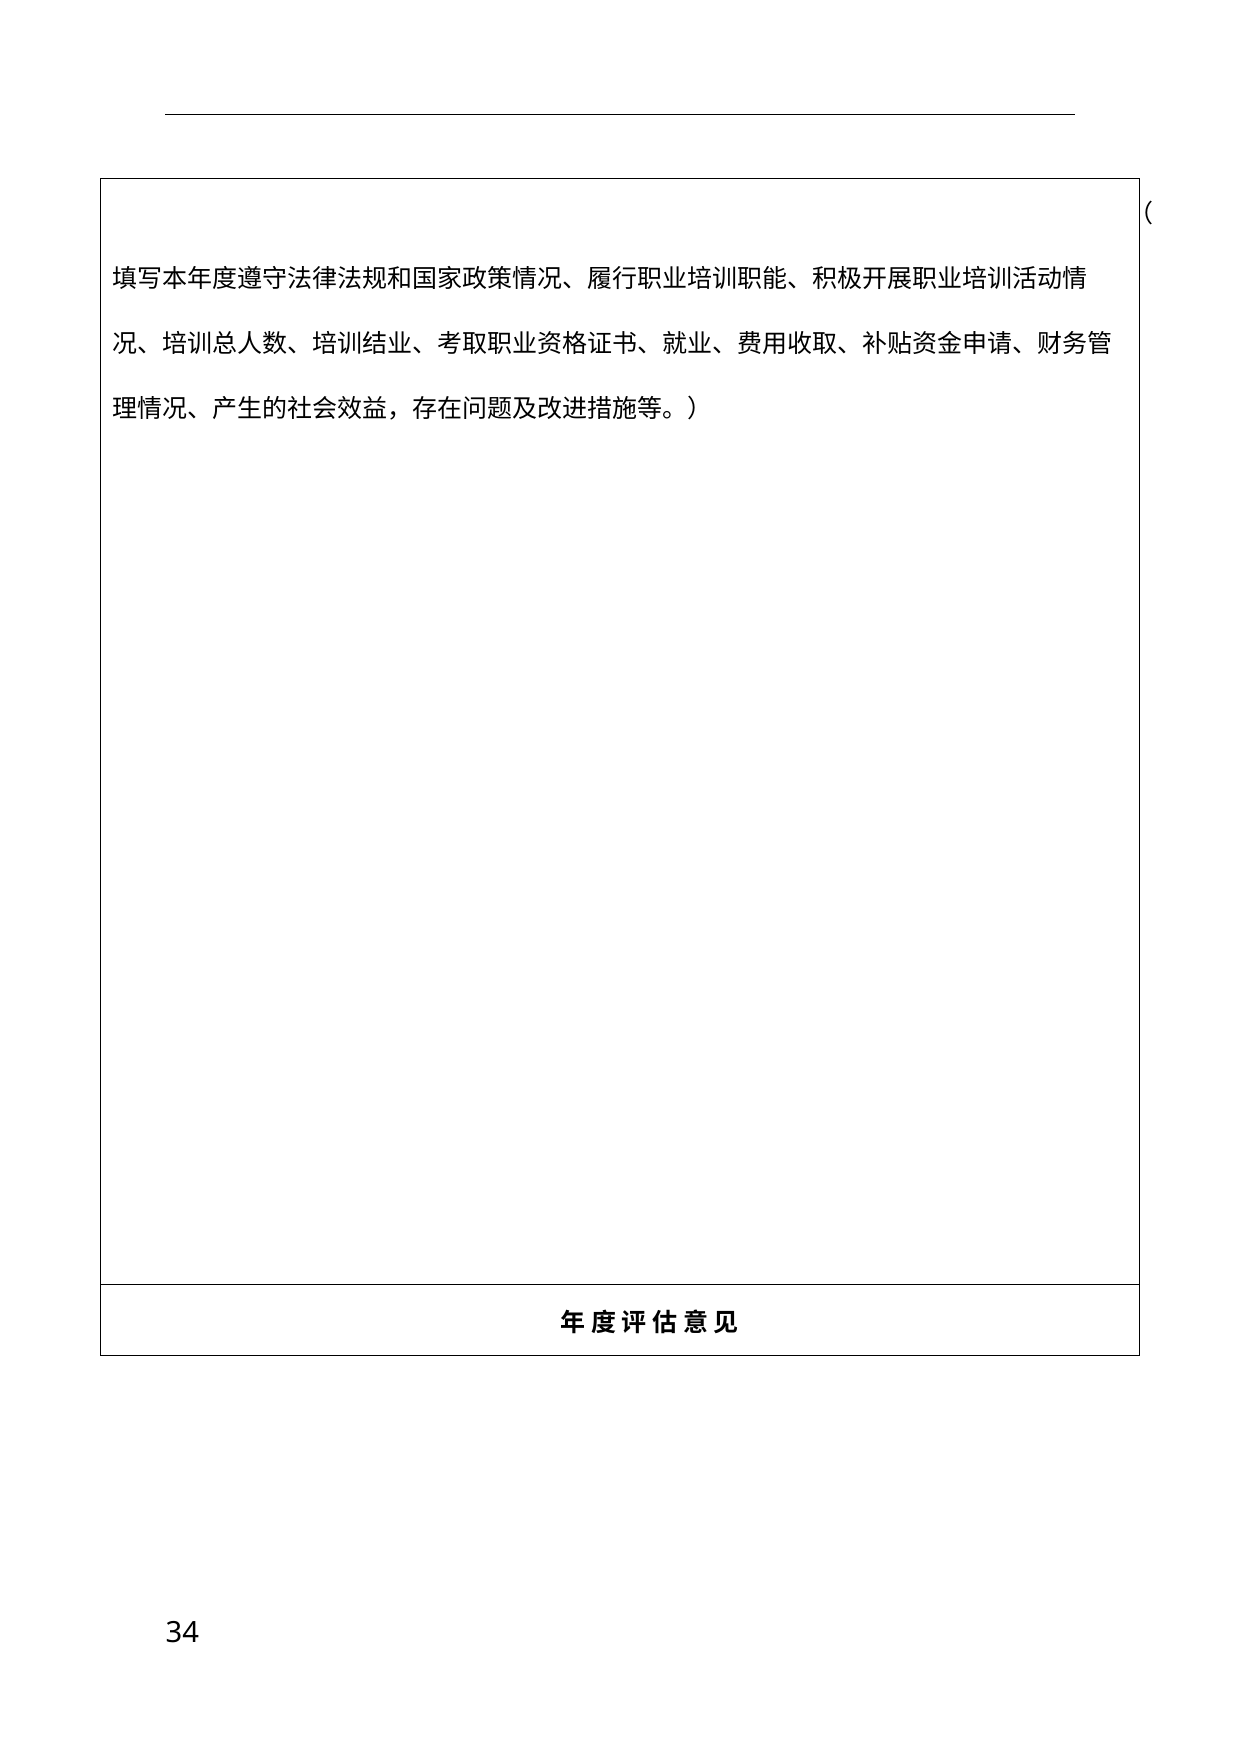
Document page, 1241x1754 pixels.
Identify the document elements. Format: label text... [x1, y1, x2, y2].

table_cell （填写本年度遵守法律法规和国家政策情况、履行职业培训职能、积极开展职业培训活动情况、培训总人数、培训结业、考取职业资格证书、就业、费用收取、补贴资金申请、财务管理情况、产生的社会效益，存在问题及改进措施等。） [101, 179, 1139, 1284]
table_cell 年 度 评 估 意 见 [101, 1285, 1139, 1355]
